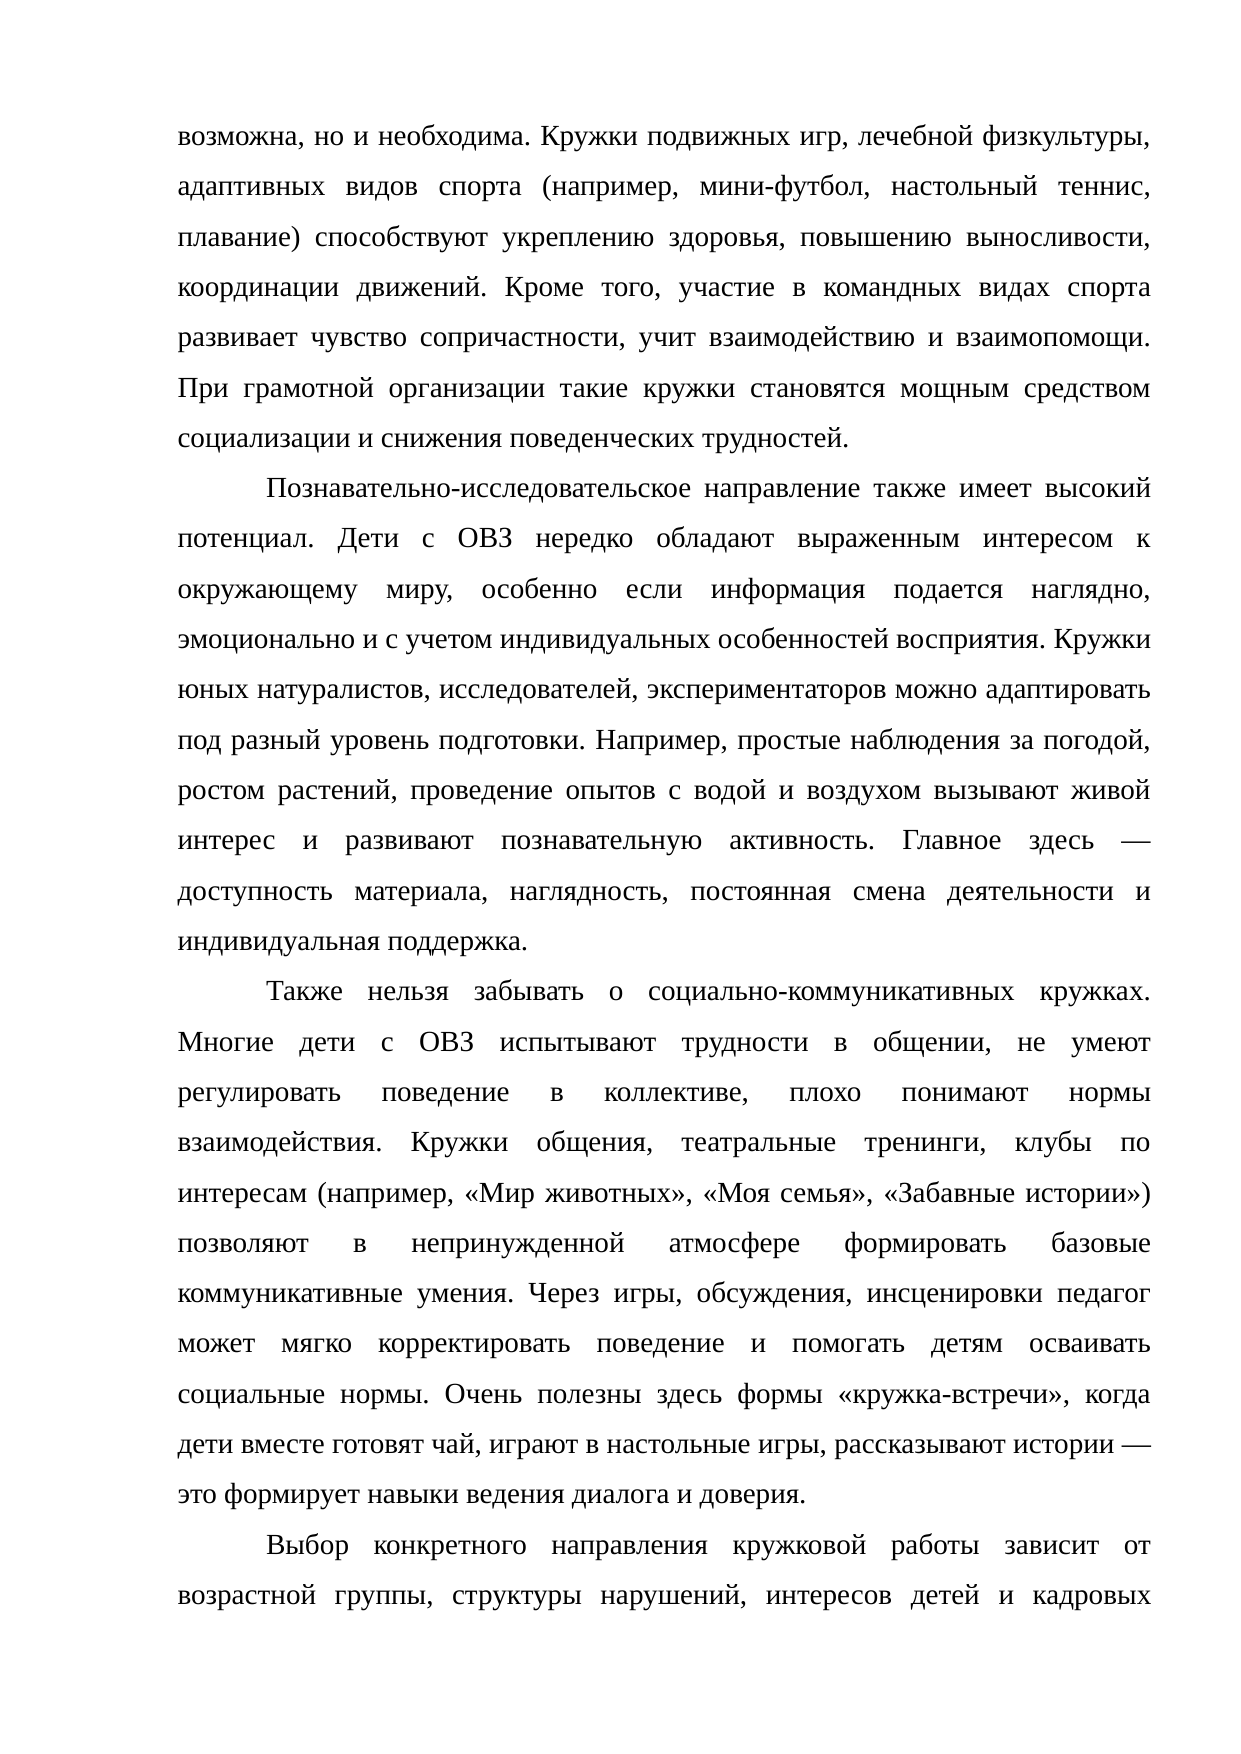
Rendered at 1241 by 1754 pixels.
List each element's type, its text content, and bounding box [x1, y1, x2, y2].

text Познавательно-исследовательское направление также имеет высокий потенциал. Дети с ОВЗ нередко обладают выраженным интересом к окружающему миру, особенно если информация подается наглядно, эмоционально и с учетом индивидуальных особенностей восприятия. Кружки юных натуралистов, исследователей, экспериментаторов можно адаптировать под разный уровень подготовки. Например, простые наблюдения за погодой, ростом растений, проведение опытов с водой и воздухом вызывают живой интерес и развивают познавательную активность. Главное здесь — доступность материала, наглядность, постоянная смена деятельности и индивидуальная поддержка. [177, 470, 1152, 957]
text Также нельзя забывать о социально-коммуникативных кружках. Многие дети с ОВЗ испытывают трудности в общении, не умеют регулировать поведение в коллективе, плохо понимают нормы взаимодействия. Кружки общения, театральные тренинги, клубы по интересам (например, «Мир животных», «Моя семья», «Забавные истории») позволяют в непринужденной атмосфере формировать базовые коммуникативные умения. Через игры, обсуждения, инсценировки педагог может мягко корректировать поведение и помогать детям осваивать социальные нормы. Очень полезны здесь формы «кружка-встречи», когда дети вместе готовят чай, играют в настольные игры, рассказывают истории — это формирует навыки ведения диалога и доверия. [177, 973, 1152, 1510]
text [177, 1527, 1152, 1611]
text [177, 118, 1152, 453]
